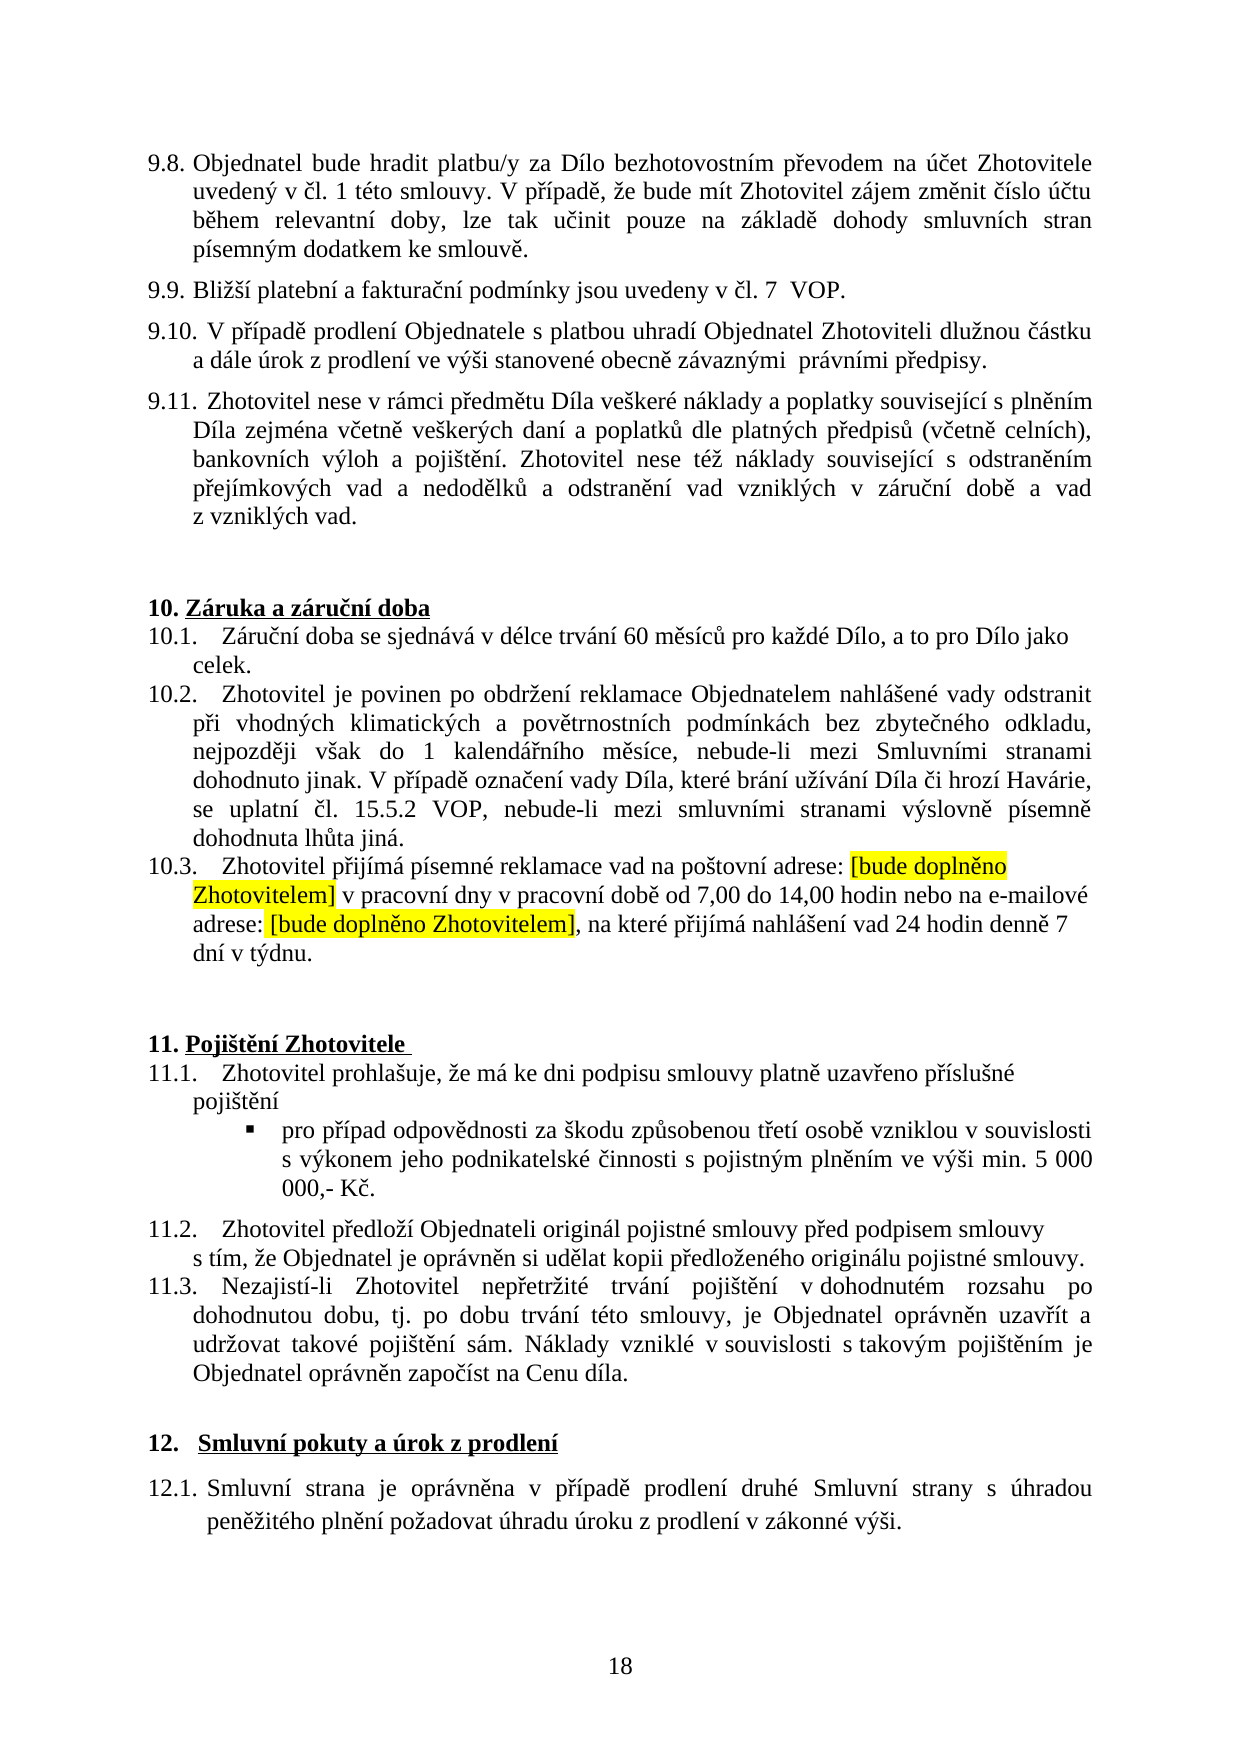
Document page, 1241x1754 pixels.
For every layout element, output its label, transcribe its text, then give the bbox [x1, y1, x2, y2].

list Zhotovitel nese v rámci předmětu Díla veškeré náklady a poplatky související s plněním Díla zejména včetně veškerých daní a poplatků dle platných předpisů (včetně celních), bankovních výloh a pojištění. Zhotovitel nese též náklady související s odstraněním přejímkových vad a nedodělků a odstranění vad vzniklých v záruční době a vad z vzniklých vad. [148, 386, 1093, 530]
list Pojištění Zhotovitele [148, 1029, 1093, 1058]
list Smluvní pokuty a úrok z prodlení [148, 1428, 1093, 1456]
list Objednatel bude hradit platbu/y za Dílo bezhotovostním převodem na účet Zhotovitele uvedený v čl. 1 této smlouvy. V případě, že bude mít Zhotovitel zájem změnit číslo účtu během relevantní doby, lze tak učinit pouze na základě dohody smluvních stran písemným dodatkem ke smlouvě. [148, 148, 1093, 263]
list Zhotovitel přijímá písemné reklamace vad na poštovní adrese: [bude doplněno Zhotovitelem] v pracovní dny v pracovní době od 7,00 do 14,00 hodin nebo na e-mailové adrese: [bude doplněno Zhotovitelem], na které přijímá nahlášení vad 24 hodin denně 7 dní v týdnu. [148, 851, 1093, 966]
list Zhotovitel předloží Objednateli originál pojistné smlouvy před podpisem smlouvy s tím, že Objednatel je oprávněn si udělat kopii předloženého originálu pojistné smlouvy. [148, 1214, 1093, 1271]
list Bližší platební a fakturační podmínky jsou uvedeny v čl. 7 VOP. [148, 275, 1093, 304]
list Záruka a záruční doba [148, 593, 1093, 621]
subtitle Smluvní strana je oprávněna v případě prodlení druhé Smluvní strany s úhradou peněžitého plnění požadovat úhradu úroku z prodlení v zákonné výši. [148, 1473, 1093, 1535]
list V případě prodlení Objednatele s platbou uhradí Objednatel Zhotoviteli dlužnou částku a dále úrok z prodlení ve výši stanovené obecně závaznými právními předpisy. [148, 316, 1093, 374]
list Zhotovitel prohlašuje, že má ke dni podpisu smlouvy platně uzavřeno příslušné pojištění [148, 1058, 1093, 1115]
list Nezajistí-li Zhotovitel nepřetržité trvání pojištění v dohodnutém rozsahu po dohodnutou dobu, tj. po dobu trvání této smlouvy, je Objednatel oprávněn uzavřít a udržovat takové pojištění sám. Náklady vzniklé v souvislosti s takovým pojištěním je Objednatel oprávněn započíst na Cenu díla. [148, 1271, 1093, 1386]
list pro případ odpovědnosti za škodu způsobenou třetí osobě vzniklou v souvislosti s výkonem jeho podnikatelské činnosti s pojistným plněním ve výši min. 5 000 000,- Kč. [244, 1115, 1093, 1201]
list Záruční doba se sjednává v délce trvání 60 měsíců pro každé Dílo, a to pro Dílo jako celek. [148, 621, 1093, 679]
list Zhotovitel je povinen po obdržení reklamace Objednatelem nahlášené vady odstranit při vhodných klimatických a povětrnostních podmínkách bez zbytečného odkladu, nejpozději však do 1 kalendářního měsíce, nebude-li mezi Smluvními stranami dohodnuto jinak. V případě označení vady Díla, které brání užívání Díla či hrozí Havárie, se uplatní čl. 15.5.2 VOP, nebude-li mezi smluvními stranami výslovně písemně dohodnuta lhůta jiná. [148, 679, 1093, 851]
